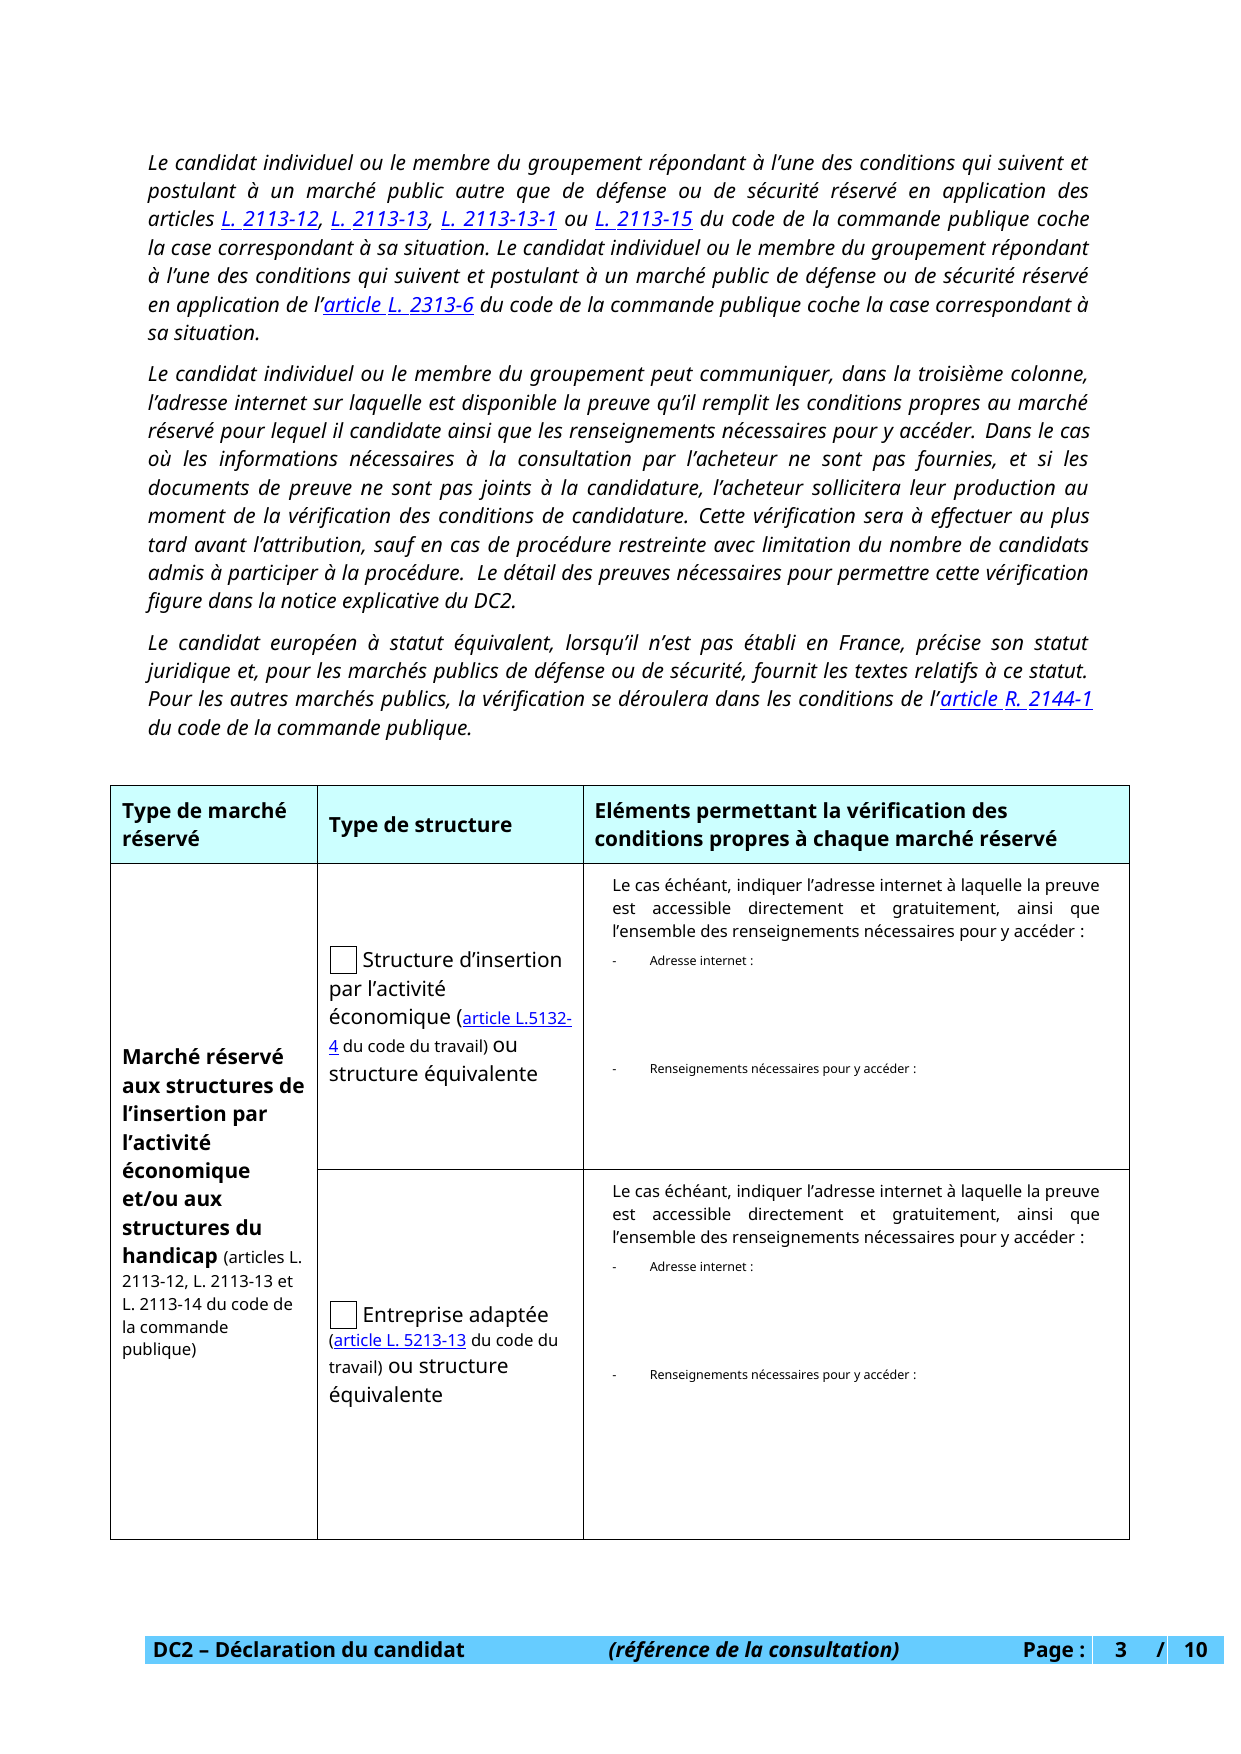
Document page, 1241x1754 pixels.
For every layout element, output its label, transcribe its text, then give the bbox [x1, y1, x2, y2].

table_header Type de marché réservé [111, 786, 317, 863]
table_header Type de structure [318, 786, 583, 863]
text Le candidat européen à statut équivalent, lorsqu’il n’est pas établi en France, précise son statut juridique et, pour les marchés publics de défense ou de sécurité, fournit les textes relatifs à ce statut. Pour les autres marchés publics, la vérification se déroulera dans les conditions de l’article R. 2144-1 du code de la commande publique. [148, 628, 1093, 741]
text Le candidat individuel ou le membre du groupement répondant à l’une des conditions qui suivent et postulant à un marché public autre que de défense ou de sécurité réservé en application des articles L. 2113-12, L. 2113-13, L. 2113-13-1 ou L. 2113-15 du code de la commande publique coche la case correspondant à sa situation. Le candidat individuel ou le membre du groupement répondant à l’une des conditions qui suivent et postulant à un marché public de défense ou de sécurité réservé en application de l’article L. 2313-6 du code de la commande publique coche la case correspondant à sa situation. [148, 148, 1093, 347]
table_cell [584, 1170, 1129, 1539]
table_cell Structure d’insertion par l’activité économique (article L.5132-4 du code du travail) ou structure équivalente [318, 864, 583, 1169]
table_cell Marché réservé aux structures de l’insertion par l’activité économique et/ou aux structures du handicap (articles L. 2113-12, L. 2113-13 et L. 2113-14 du code de la commande publique) [111, 864, 317, 1539]
table_cell Entreprise adaptée (article L. 5213-13 du code du travail) ou structure équivalente [318, 1170, 583, 1539]
table_header Eléments permettant la vérification des conditions propres à chaque marché réservé [584, 786, 1129, 863]
text Le candidat individuel ou le membre du groupement peut communiquer, dans la troisième colonne, l’adresse internet sur laquelle est disponible la preuve qu’il remplit les conditions propres au marché réservé pour lequel il candidate ainsi que les renseignements nécessaires pour y accéder. Dans le cas où les informations nécessaires à la consultation par l’acheteur ne sont pas fournies, et si les documents de preuve ne sont pas joints à la candidature, l’acheteur sollicitera leur production au moment de la vérification des conditions de candidature. Cette vérification sera à effectuer au plus tard avant l’attribution, sauf en cas de procédure restreinte avec limitation du nombre de candidats admis à participer à la procédure. Le détail des preuves nécessaires pour permettre cette vérification figure dans la notice explicative du DC2. [148, 359, 1093, 615]
